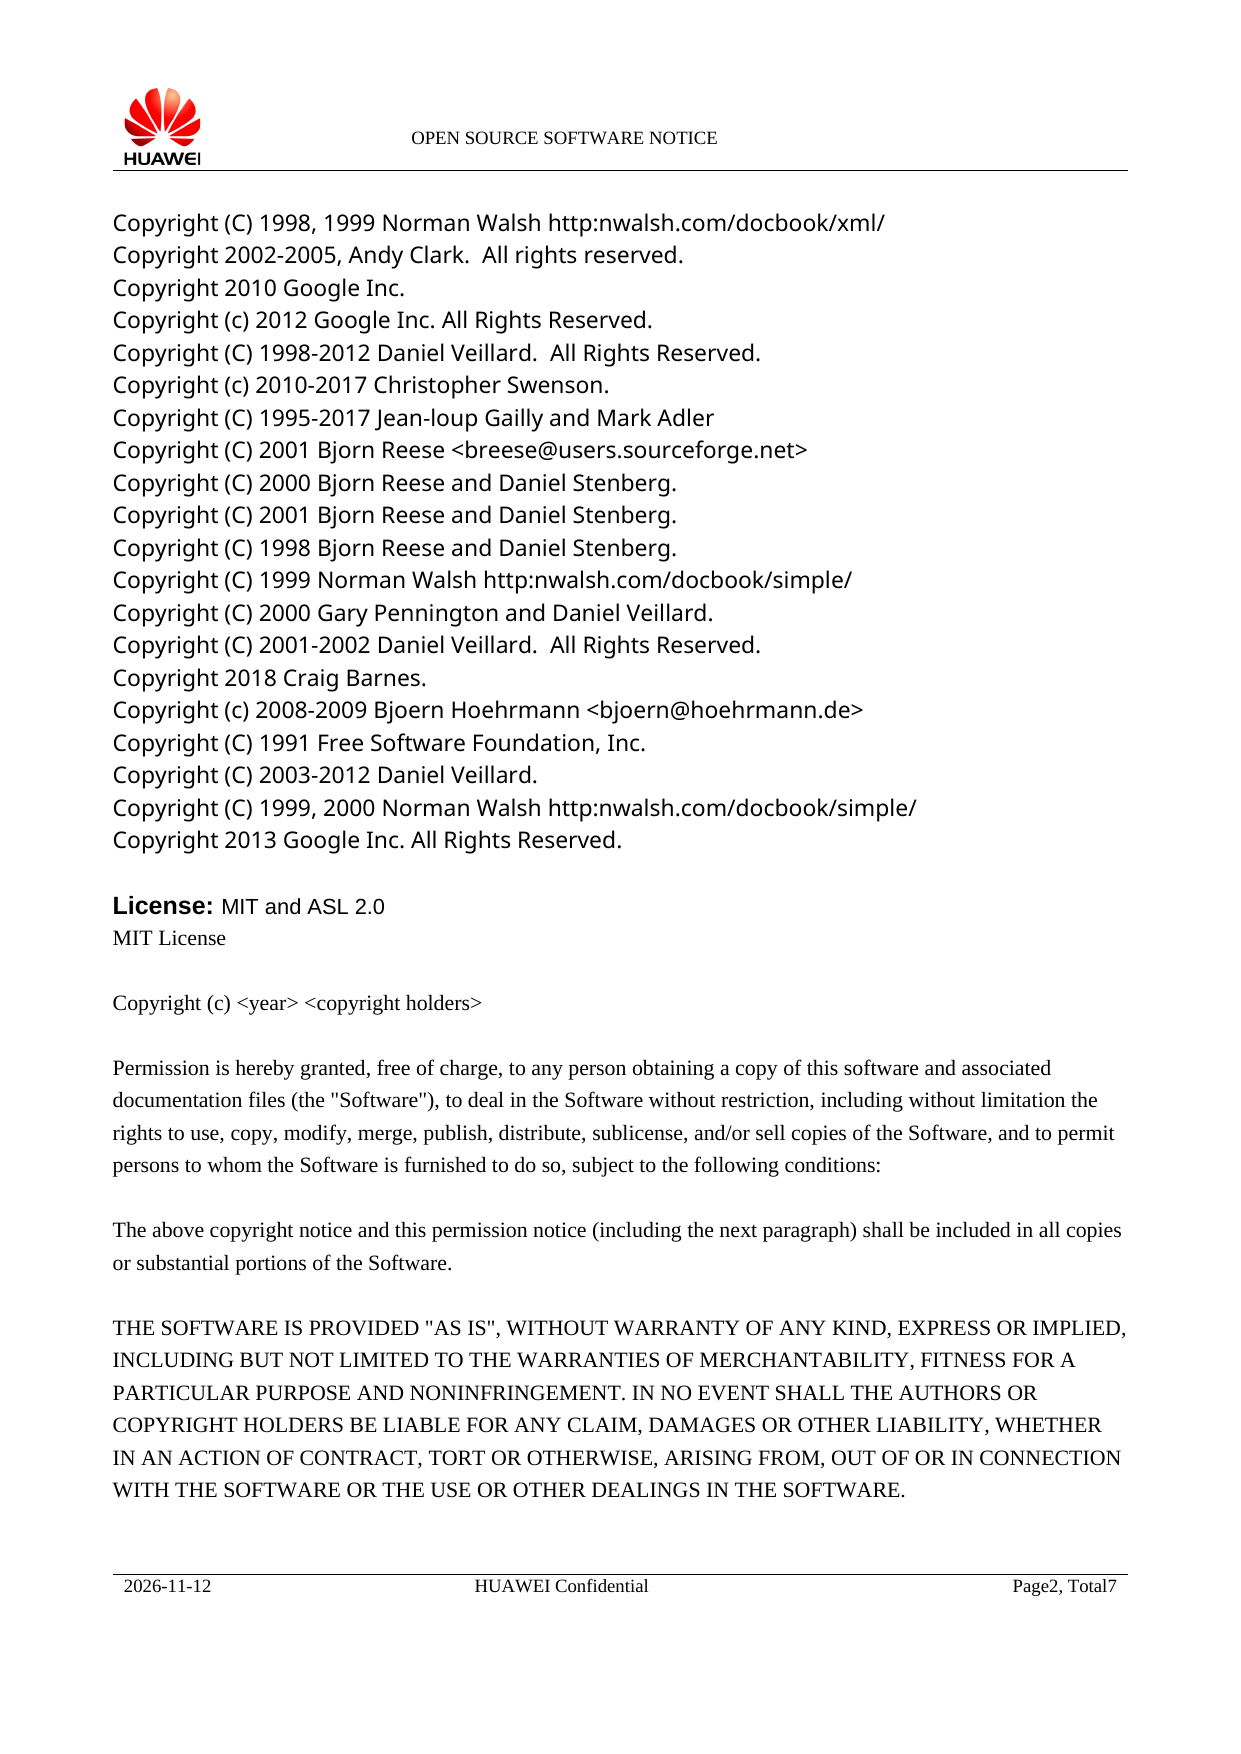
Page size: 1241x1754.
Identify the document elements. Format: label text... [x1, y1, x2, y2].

picture [124, 88, 201, 165]
text License: MIT and ASL 2.0 [112, 889, 1128, 921]
